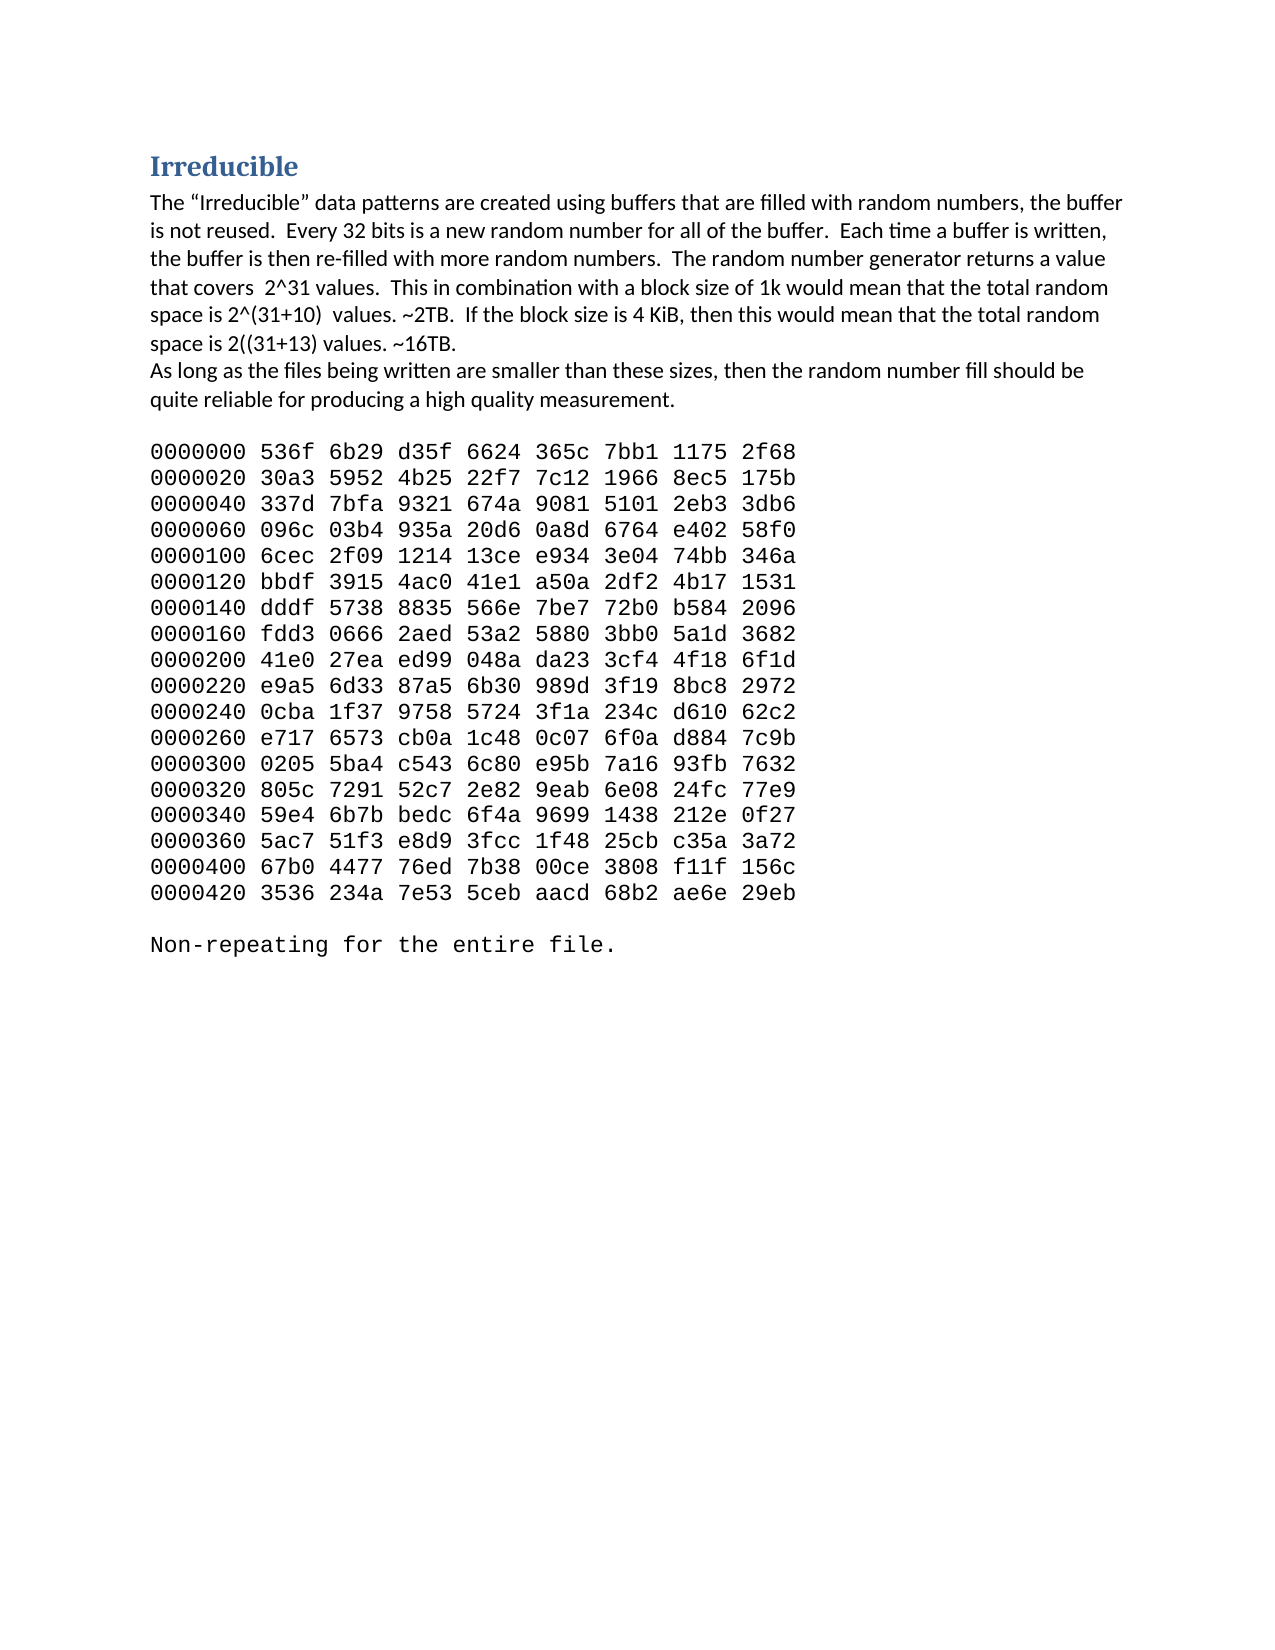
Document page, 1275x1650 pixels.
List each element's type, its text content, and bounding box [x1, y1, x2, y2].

text 0000160 fdd3 0666 2aed 53a2 5880 3bb0 5a1d 3682 [150, 622, 1125, 648]
text 0000140 dddf 5738 8835 566e 7be7 72b0 b584 2096 [150, 596, 1125, 622]
text 0000240 0cba 1f37 9758 5724 3f1a 234c d610 62c2 [150, 700, 1125, 726]
text 0000260 e717 6573 cb0a 1c48 0c07 6f0a d884 7c9b [150, 726, 1125, 752]
text 0000360 5ac7 51f3 e8d9 3fcc 1f48 25cb c35a 3a72 [150, 830, 1125, 856]
text 0000400 67b0 4477 76ed 7b38 00ce 3808 f11f 156c [150, 856, 1125, 882]
text 0000200 41e0 27ea ed99 048a da23 3cf4 4f18 6f1d [150, 648, 1125, 674]
text 0000060 096c 03b4 935a 20d6 0a8d 6764 e402 58f0 [150, 518, 1125, 544]
text 0000120 bbdf 3915 4ac0 41e1 a50a 2df2 4b17 1531 [150, 570, 1125, 596]
text 0000420 3536 234a 7e53 5ceb aacd 68b2 ae6e 29eb [150, 882, 1125, 908]
text 0000320 805c 7291 52c7 2e82 9eab 6e08 24fc 77e9 [150, 778, 1125, 804]
text 0000300 0205 5ba4 c543 6c80 e95b 7a16 93fb 7632 [150, 752, 1125, 778]
text The “Irreducible” data patterns are created using buffers that are filled with random numbers, the buffer is not reused. Every 32 bits is a new random number for all of the buffer. Each time a buffer is written, the buffer is then re-filled with more random numbers. The random number generator returns a value that covers 2^31 values. This in combination with a block size of 1k would mean that the total random space is 2^(31+10) values. ~2TB. If the block size is 4 KiB, then this would mean that the total random space is 2((31+13) values. ~16TB. As long as the files being written are smaller than these sizes, then the random number fill should be quite reliable for producing a high quality measurement. [150, 188, 1125, 413]
text Non-repeating for the entire file. [150, 933, 1125, 959]
text 0000040 337d 7bfa 9321 674a 9081 5101 2eb3 3db6 [150, 493, 1125, 518]
text 0000340 59e4 6b7b bedc 6f4a 9699 1438 212e 0f27 [150, 804, 1125, 830]
text 0000220 e9a5 6d33 87a5 6b30 989d 3f19 8bc8 2972 [150, 674, 1125, 700]
text 0000020 30a3 5952 4b25 22f7 7c12 1966 8ec5 175b [150, 467, 1125, 493]
text 0000100 6cec 2f09 1214 13ce e934 3e04 74bb 346a [150, 544, 1125, 570]
text 0000000 536f 6b29 d35f 6624 365c 7bb1 1175 2f68 [150, 441, 1125, 467]
subtitle Irreducible [150, 150, 1125, 183]
